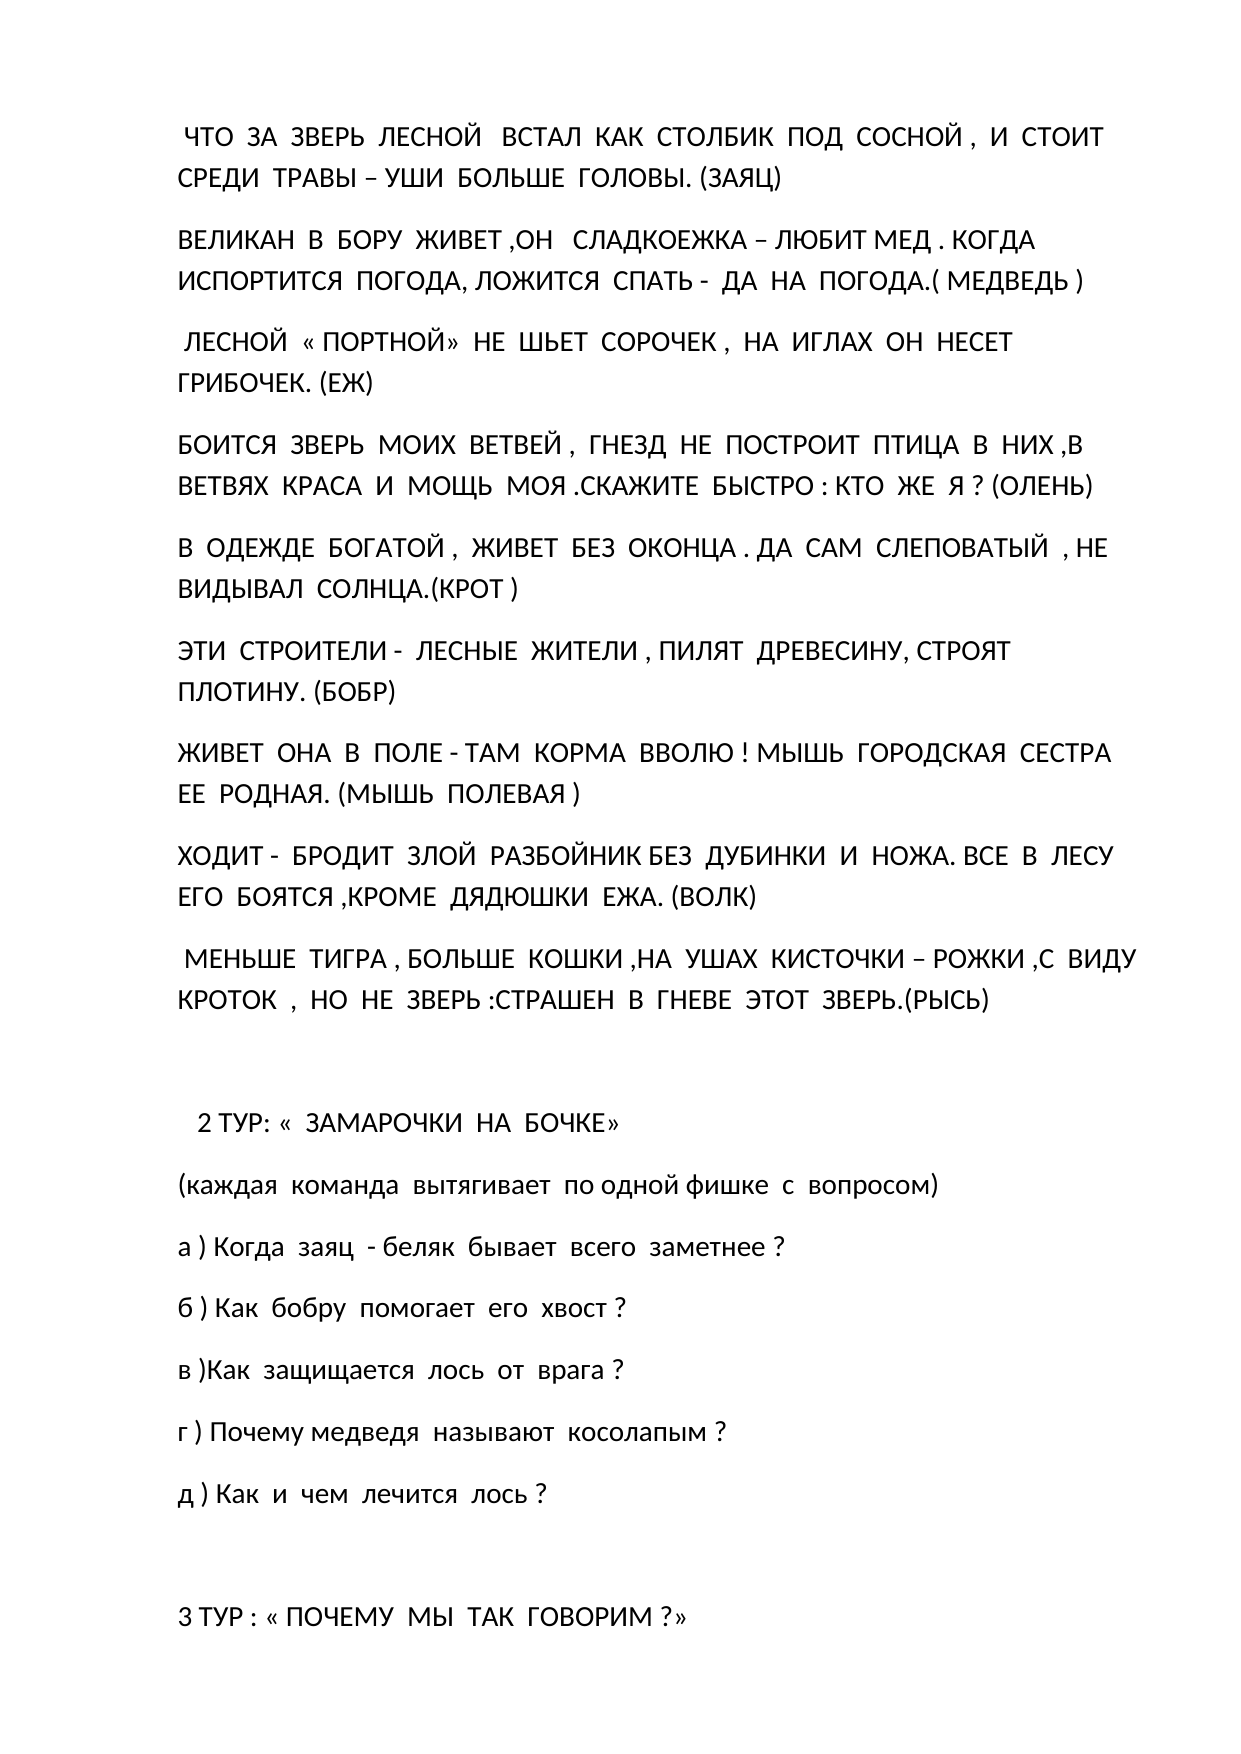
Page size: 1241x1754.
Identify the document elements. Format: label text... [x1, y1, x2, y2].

text ЧТО ЗА ЗВЕРЬ ЛЕСНОЙ ВСТАЛ КАК СТОЛБИК ПОД СОСНОЙ , И СТОИТ СРЕДИ ТРАВЫ – УШИ БОЛЬШЕ ГОЛОВЫ. (ЗАЯЦ) [177, 118, 1152, 195]
text ХОДИТ - БРОДИТ ЗЛОЙ РАЗБОЙНИК БЕЗ ДУБИНКИ И НОЖА. ВСЕ В ЛЕСУ ЕГО БОЯТСЯ ,КРОМЕ ДЯДЮШКИ ЕЖА. (ВОЛК) [177, 837, 1152, 914]
text а ) Когда заяц - беляк бывает всего заметнее ? [177, 1228, 1152, 1263]
text БОИТСЯ ЗВЕРЬ МОИХ ВЕТВЕЙ , ГНЕЗД НЕ ПОСТРОИТ ПТИЦА В НИХ ,В ВЕТВЯХ КРАСА И МОЩЬ МОЯ .СКАЖИТЕ БЫСТРО : КТО ЖЕ Я ? (ОЛЕНЬ) [177, 426, 1152, 503]
text 3 ТУР : « ПОЧЕМУ МЫ ТАК ГОВОРИМ ?» [177, 1598, 1152, 1634]
text ЛЕСНОЙ « ПОРТНОЙ» НЕ ШЬЕТ СОРОЧЕК , НА ИГЛАХ ОН НЕСЕТ ГРИБОЧЕК. (ЕЖ) [177, 323, 1152, 400]
text 2 ТУР: « ЗАМАРОЧКИ НА БОЧКЕ» [177, 1104, 1152, 1140]
text В ОДЕЖДЕ БОГАТОЙ , ЖИВЕТ БЕЗ ОКОНЦА . ДА САМ СЛЕПОВАТЫЙ , НЕ ВИДЫВАЛ СОЛНЦА.(КРОТ ) [177, 529, 1152, 606]
text д ) Как и чем лечится лось ? [177, 1475, 1152, 1511]
text б ) Как бобру помогает его хвост ? [177, 1289, 1152, 1325]
text (каждая команда вытягивает по одной фишке с вопросом) [177, 1166, 1152, 1202]
text ВЕЛИКАН В БОРУ ЖИВЕТ ,ОН СЛАДКОЕЖКА – ЛЮБИТ МЕД . КОГДА ИСПОРТИТСЯ ПОГОДА, ЛОЖИТСЯ СПАТЬ - ДА НА ПОГОДА.( МЕДВЕДЬ ) [177, 221, 1152, 297]
text г ) Почему медведя называют косолапым ? [177, 1413, 1152, 1449]
text ЭТИ СТРОИТЕЛИ - ЛЕСНЫЕ ЖИТЕЛИ , ПИЛЯТ ДРЕВЕСИНУ, СТРОЯТ ПЛОТИНУ. (БОБР) [177, 632, 1152, 708]
text ЖИВЕТ ОНА В ПОЛЕ - ТАМ КОРМА ВВОЛЮ ! МЫШЬ ГОРОДСКАЯ СЕСТРА ЕЕ РОДНАЯ. (МЫШЬ ПОЛЕВАЯ ) [177, 734, 1152, 811]
text МЕНЬШЕ ТИГРА , БОЛЬШЕ КОШКИ ,НА УШАХ КИСТОЧКИ – РОЖКИ ,С ВИДУ КРОТОК , НО НЕ ЗВЕРЬ :СТРАШЕН В ГНЕВЕ ЭТОТ ЗВЕРЬ.(РЫСЬ) [177, 940, 1152, 1016]
text в )Как защищается лось от врага ? [177, 1351, 1152, 1387]
